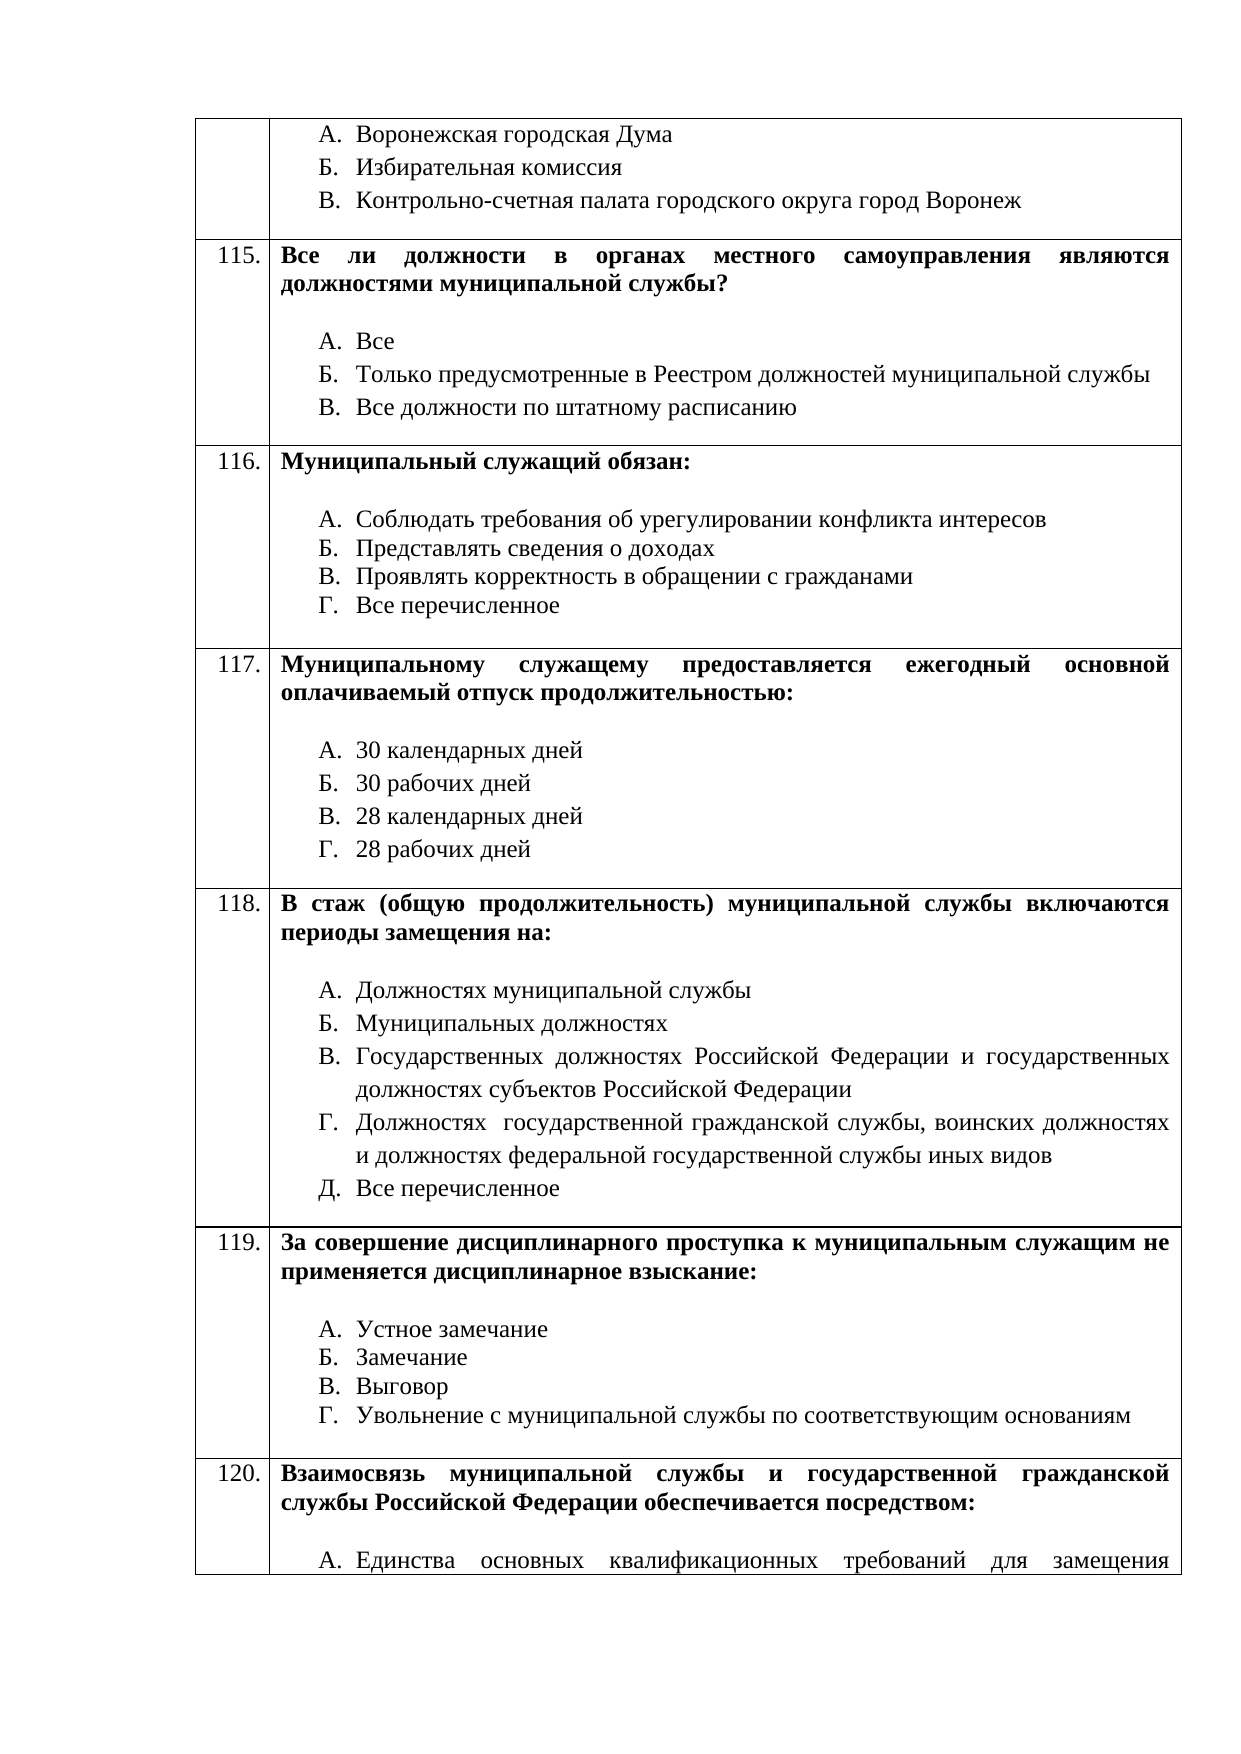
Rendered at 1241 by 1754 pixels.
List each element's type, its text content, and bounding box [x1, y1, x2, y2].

table_cell Муниципальный служащий обязан: Соблюдать требования об урегулировании конфликта интересов Представлять сведения о доходах Проявлять корректность в обращении с гражданами Все перечисленное [270, 446, 1181, 648]
table_cell [196, 649, 269, 887]
table_cell За совершение дисциплинарного проступка к муниципальным служащим не применяется дисциплинарное взыскание: Устное замечание Замечание Выговор Увольнение с муниципальной службы по соответствующим основаниям [270, 1228, 1181, 1457]
table_cell [196, 1228, 269, 1457]
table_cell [270, 1459, 1181, 1573]
table_cell [196, 889, 269, 1226]
table_cell Муниципальному служащему предоставляется ежегодный основной оплачиваемый отпуск продолжительностью: 30 календарных дней 30 рабочих дней 28 календарных дней 28 рабочих дней [270, 649, 1181, 887]
table_cell Все ли должности в органах местного самоуправления являются должностями муниципальной службы? Все Только предусмотренные в Реестром должностей муниципальной службы Все должности по штатному расписанию [270, 240, 1181, 445]
table_cell [196, 1459, 269, 1573]
table_cell [196, 119, 269, 239]
table_cell В стаж (общую продолжительность) муниципальной службы включаются периоды замещения на: Должностях муниципальной службы Муниципальных должностях Государственных должностях Российской Федерации и государственных должностях субъектов Российской Федерации Должностях государственной гражданской службы, воинских должностях и должностях федеральной государственной службы иных видов Все перечисленное [270, 889, 1181, 1226]
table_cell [270, 119, 1181, 239]
table_cell [196, 446, 269, 648]
table_cell [196, 240, 269, 445]
